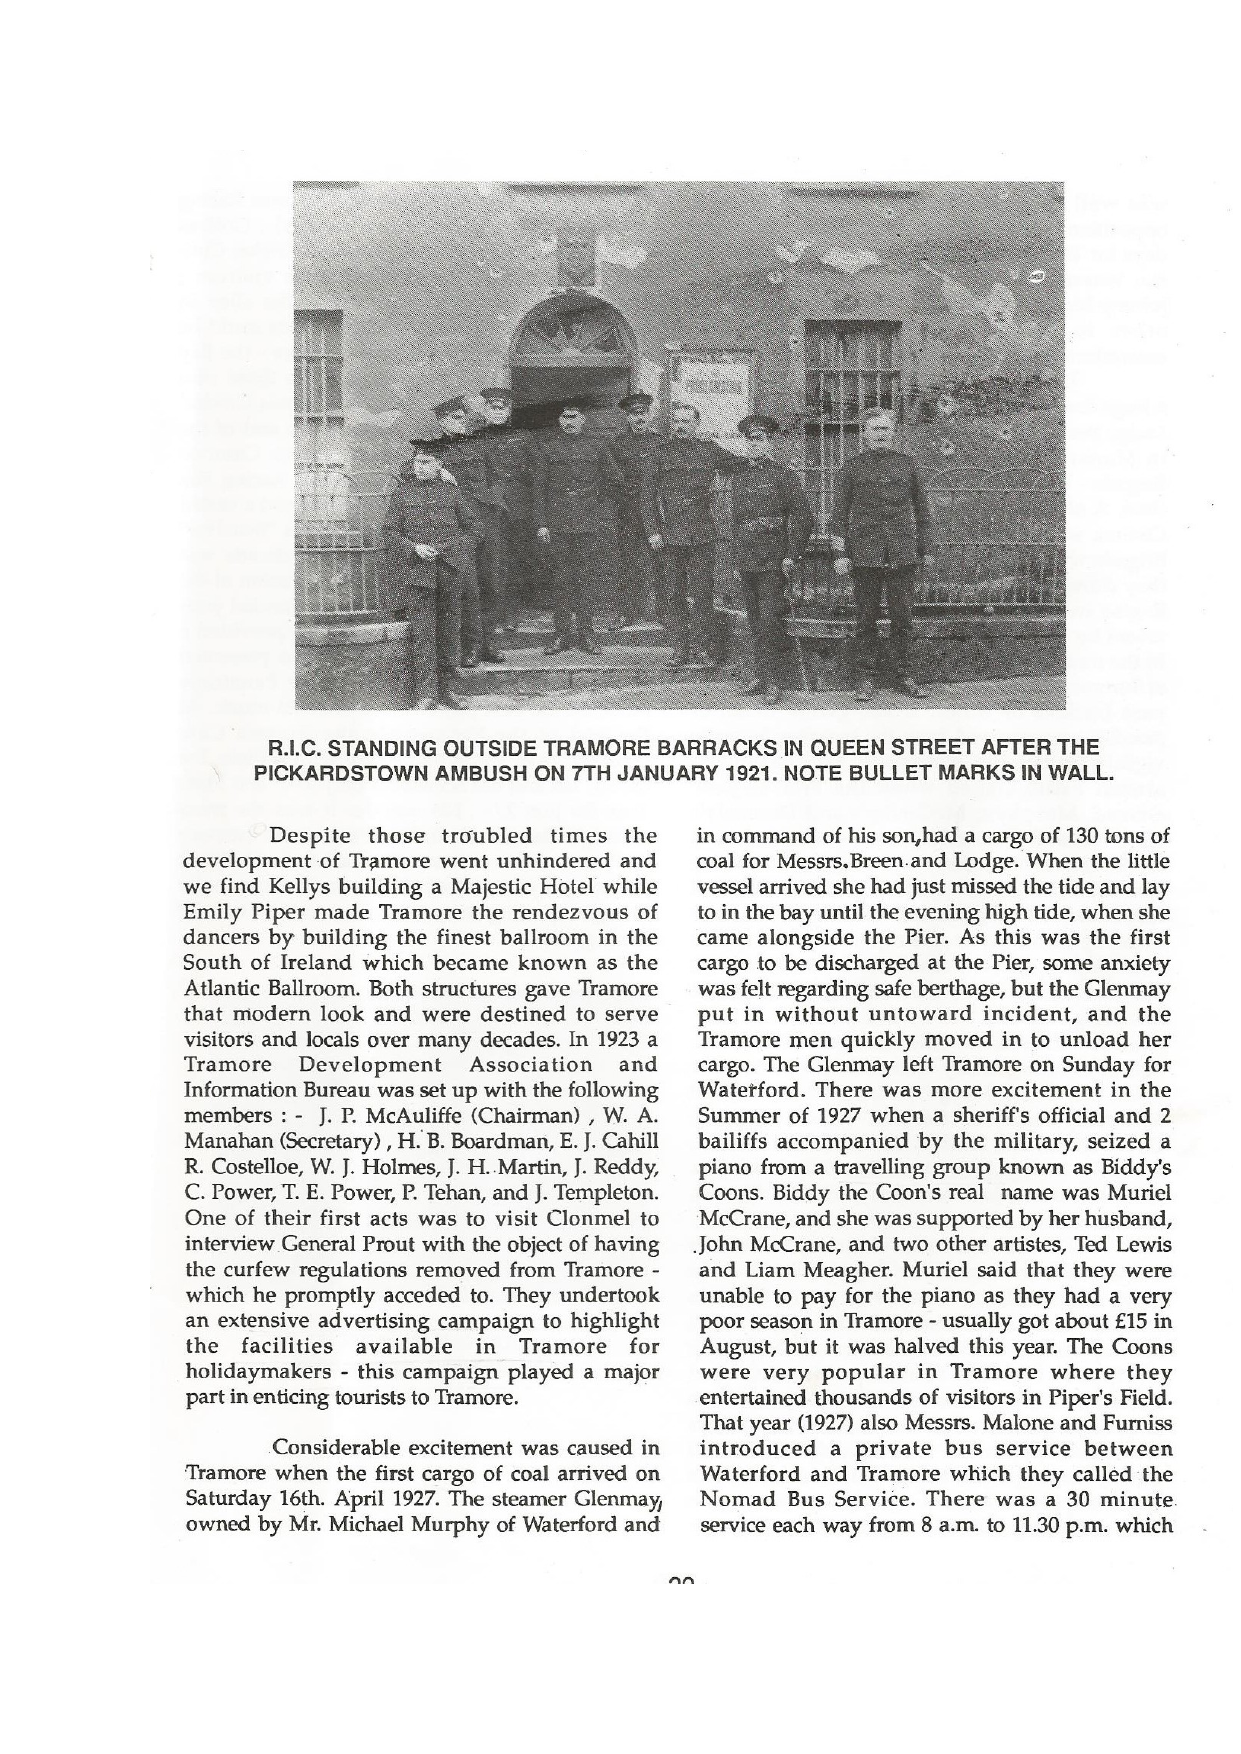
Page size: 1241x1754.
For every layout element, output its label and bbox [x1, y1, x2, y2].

picture [150, 150, 1233, 1584]
